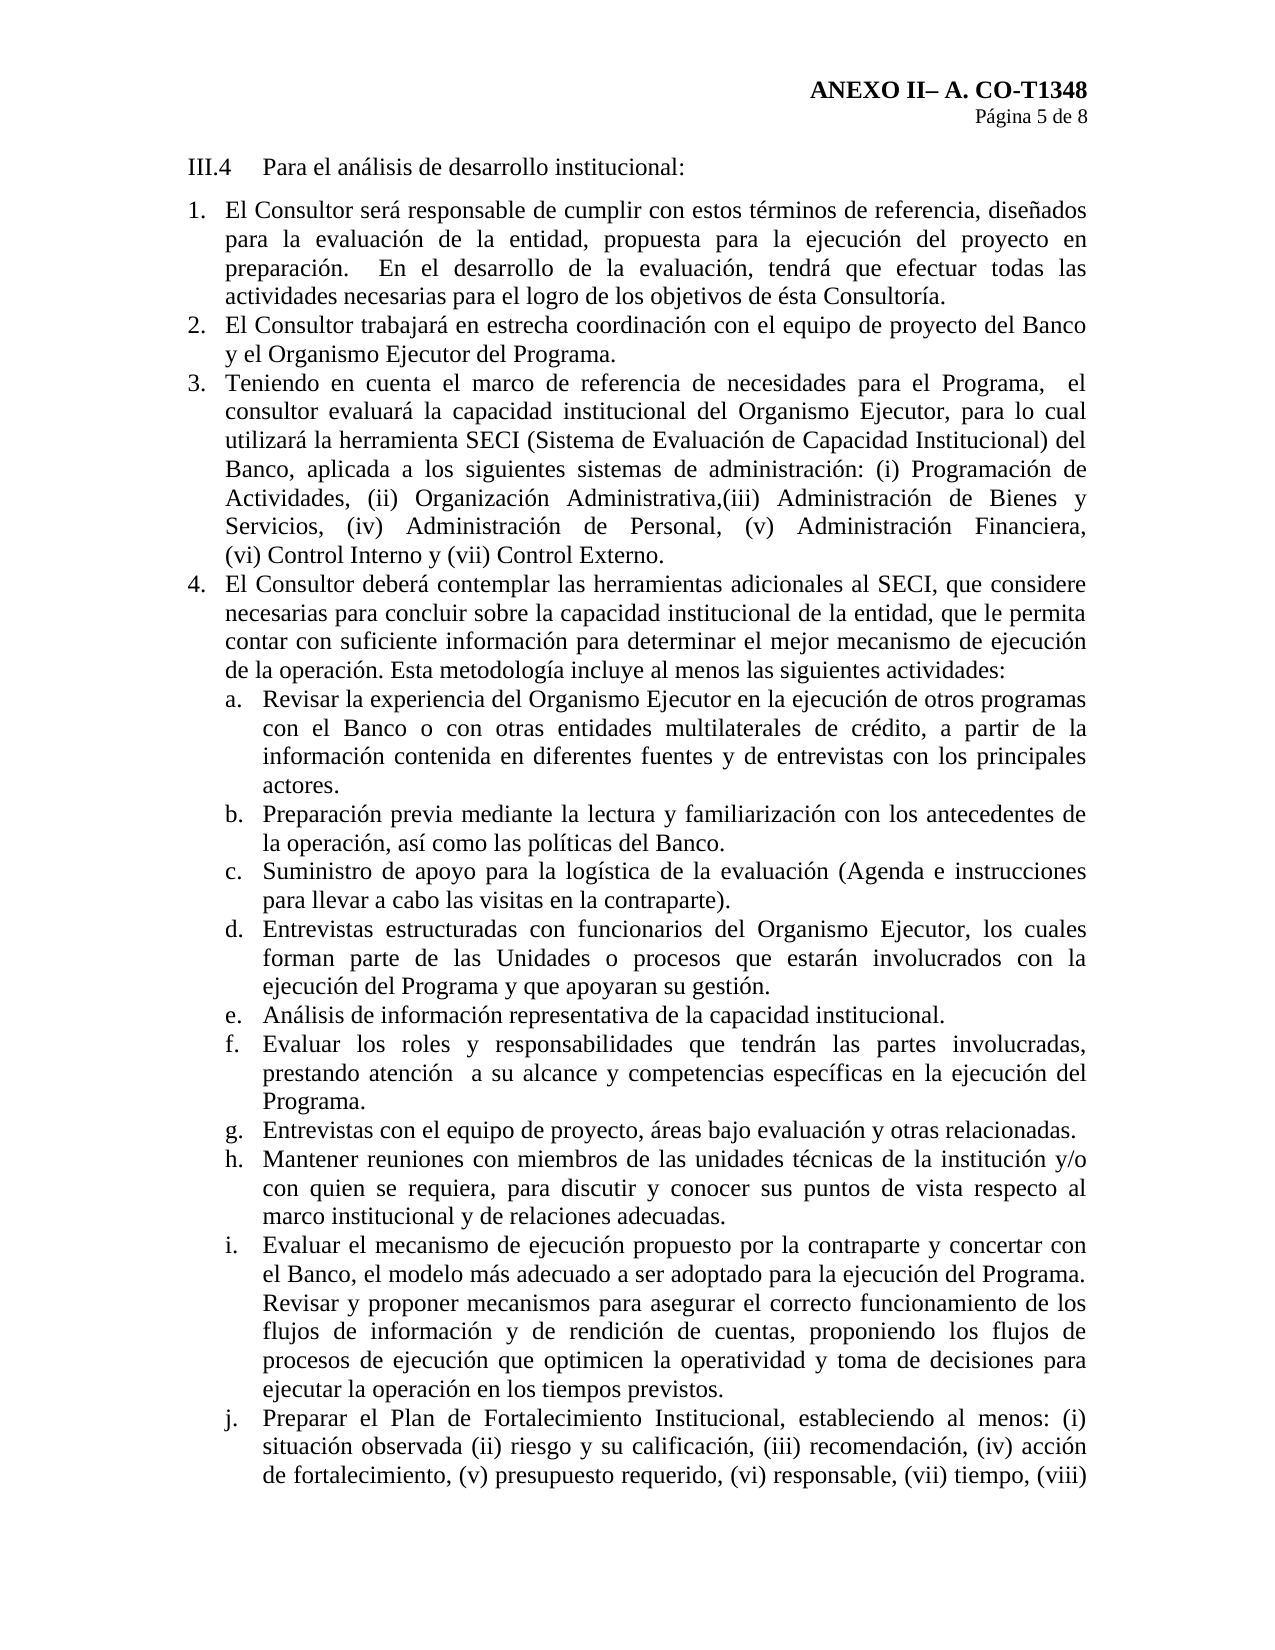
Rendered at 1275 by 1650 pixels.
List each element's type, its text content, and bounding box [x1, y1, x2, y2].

list Mantener reuniones con miembros de las unidades técnicas de la institución y/o con quien se requiera, para discutir y conocer sus puntos de vista respecto al marco institucional y de relaciones adecuadas. [225, 1144, 1087, 1230]
list Revisar la experiencia del Organismo Ejecutor en la ejecución de otros programas con el Banco o con otras entidades multilaterales de crédito, a partir de la información contenida en diferentes fuentes y de entrevistas con los principales actores. [225, 684, 1087, 799]
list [225, 1403, 1087, 1489]
text Para el análisis de desarrollo institucional: [187, 152, 1087, 181]
list Análisis de información representativa de la capacidad institucional. [225, 1000, 1087, 1029]
list Entrevistas con el equipo de proyecto, áreas bajo evaluación y otras relacionadas. [225, 1115, 1087, 1144]
list El Consultor será responsable de cumplir con estos términos de referencia, diseñados para la evaluación de la entidad, propuesta para la ejecución del proyecto en preparación. En el desarrollo de la evaluación, tendrá que efectuar todas las actividades necesarias para el logro de los objetivos de ésta Consultoría. [187, 195, 1087, 310]
list El Consultor deberá contemplar las herramientas adicionales al SECI, que considere necesarias para concluir sobre la capacidad institucional de la entidad, que le permita contar con suficiente información para determinar el mejor mecanismo de ejecución de la operación. Esta metodología incluye al menos las siguientes actividades: [187, 569, 1087, 684]
list Suministro de apoyo para la logística de la evaluación (Agenda e instrucciones para llevar a cabo las visitas en la contraparte). [225, 856, 1087, 914]
list Preparación previa mediante la lectura y familiarización con los antecedentes de la operación, así como las políticas del Banco. [225, 799, 1087, 856]
list Teniendo en cuenta el marco de referencia de necesidades para el Programa, el consultor evaluará la capacidad institucional del Organismo Ejecutor, para lo cual utilizará la herramienta SECI (Sistema de Evaluación de Capacidad Institucional) del Banco, aplicada a los siguientes sistemas de administración: (i) Programación de Actividades, (ii) Organización Administrativa,(iii) Administración de Bienes y Servicios, (iv) Administración de Personal, (v) Administración Financiera, (vi) Control Interno y (vii) Control Externo. [187, 368, 1087, 569]
list Evaluar los roles y responsabilidades que tendrán las partes involucradas, prestando atención a su alcance y competencias específicas en la ejecución del Programa. [225, 1029, 1087, 1115]
list Evaluar el mecanismo de ejecución propuesto por la contraparte y concertar con el Banco, el modelo más adecuado a ser adoptado para la ejecución del Programa. Revisar y proponer mecanismos para asegurar el correcto funcionamiento de los flujos de información y de rendición de cuentas, proponiendo los flujos de procesos de ejecución que optimicen la operatividad y toma de decisiones para ejecutar la operación en los tiempos previstos. [225, 1230, 1087, 1403]
list El Consultor trabajará en estrecha coordinación con el equipo de proyecto del Banco y el Organismo Ejecutor del Programa. [187, 310, 1087, 368]
list Entrevistas estructuradas con funcionarios del Organismo Ejecutor, los cuales forman parte de las Unidades o procesos que estarán involucrados con la ejecución del Programa y que apoyaran su gestión. [225, 914, 1087, 1000]
